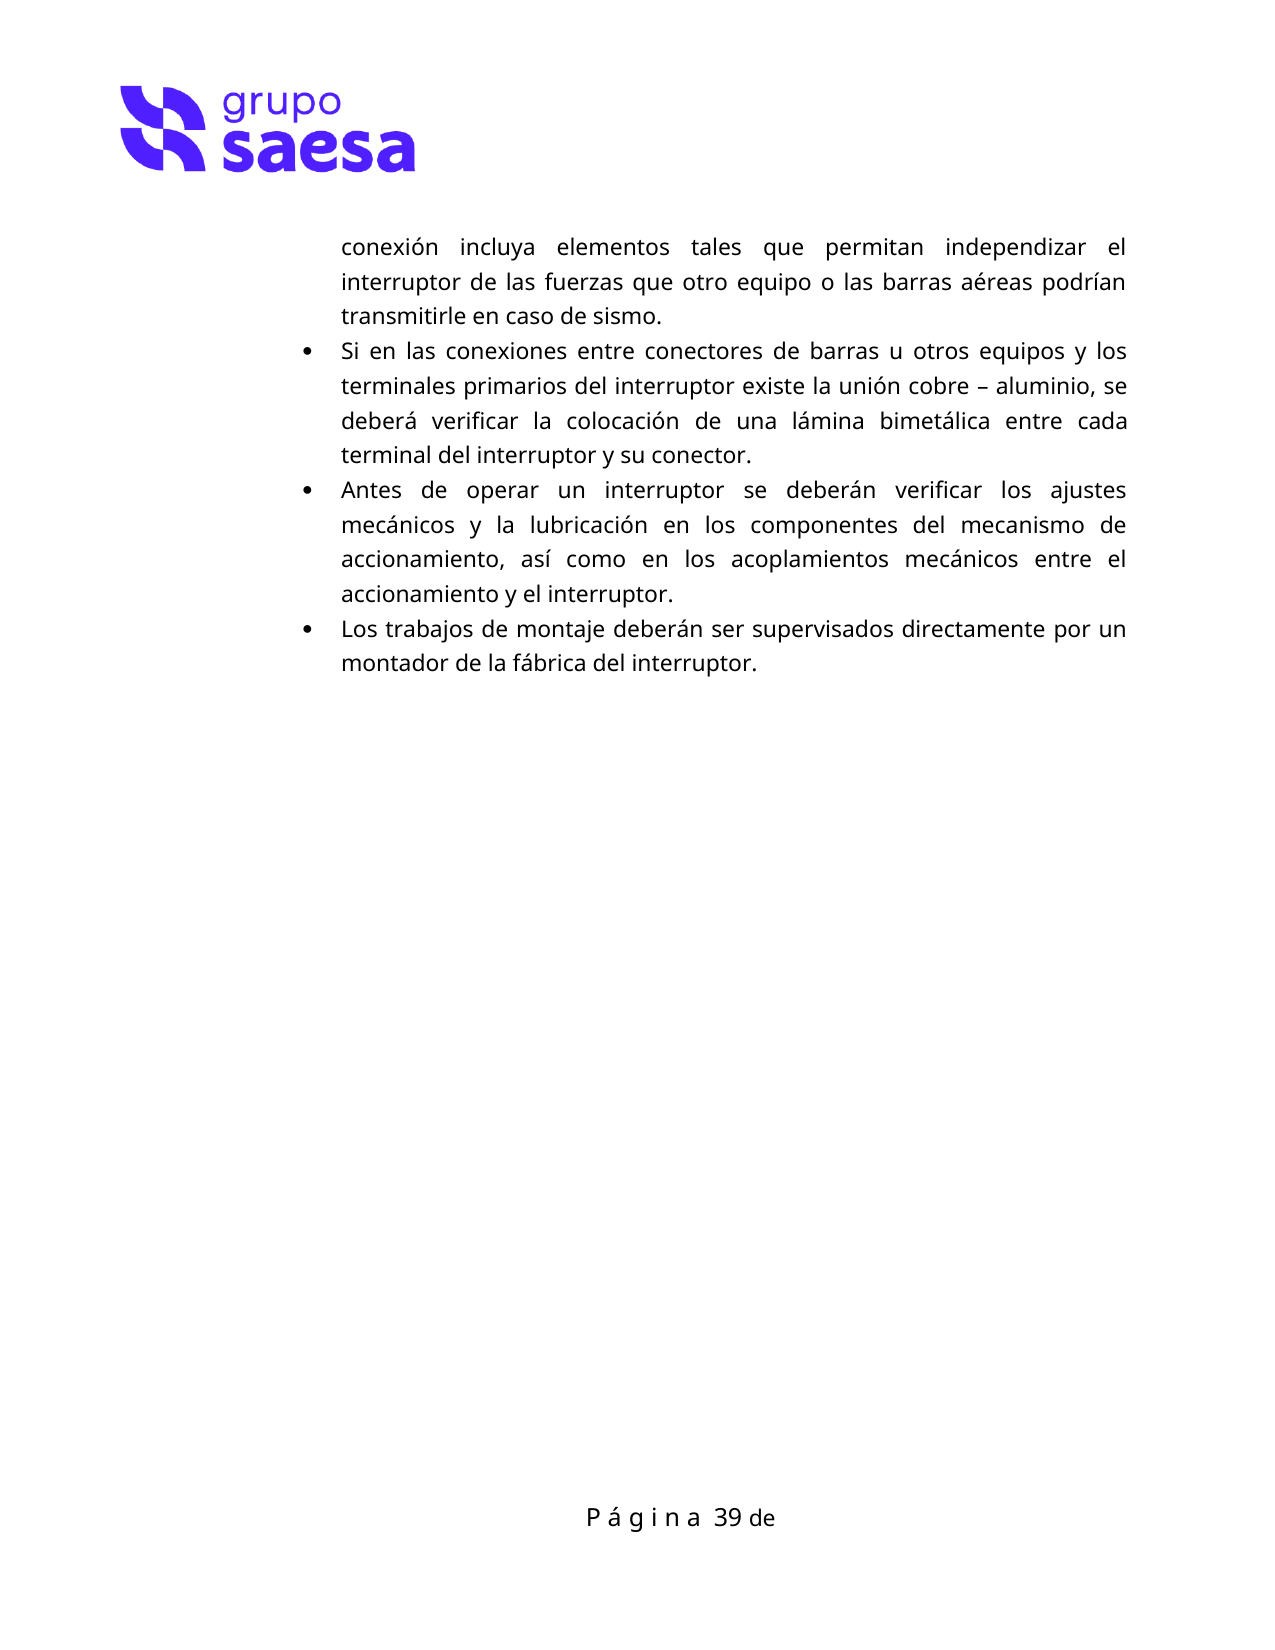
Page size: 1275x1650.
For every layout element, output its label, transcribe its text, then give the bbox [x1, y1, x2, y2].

list Si en las conexiones entre conectores de barras u otros equipos y los terminales primarios del interruptor existe la unión cobre – aluminio, se deberá verificar la colocación de una lámina bimetálica entre cada terminal del interruptor y su conector. [303, 335, 1128, 471]
list Antes de operar un interruptor se deberán verificar los ajustes mecánicos y la lubricación en los componentes del mecanismo de accionamiento, así como en los acoplamientos mecánicos entre el accionamiento y el interruptor. [303, 474, 1127, 609]
list Los trabajos de montaje deberán ser supervisados directamente por un montador de la fábrica del interruptor. [303, 613, 1127, 678]
picture [112, 79, 419, 175]
